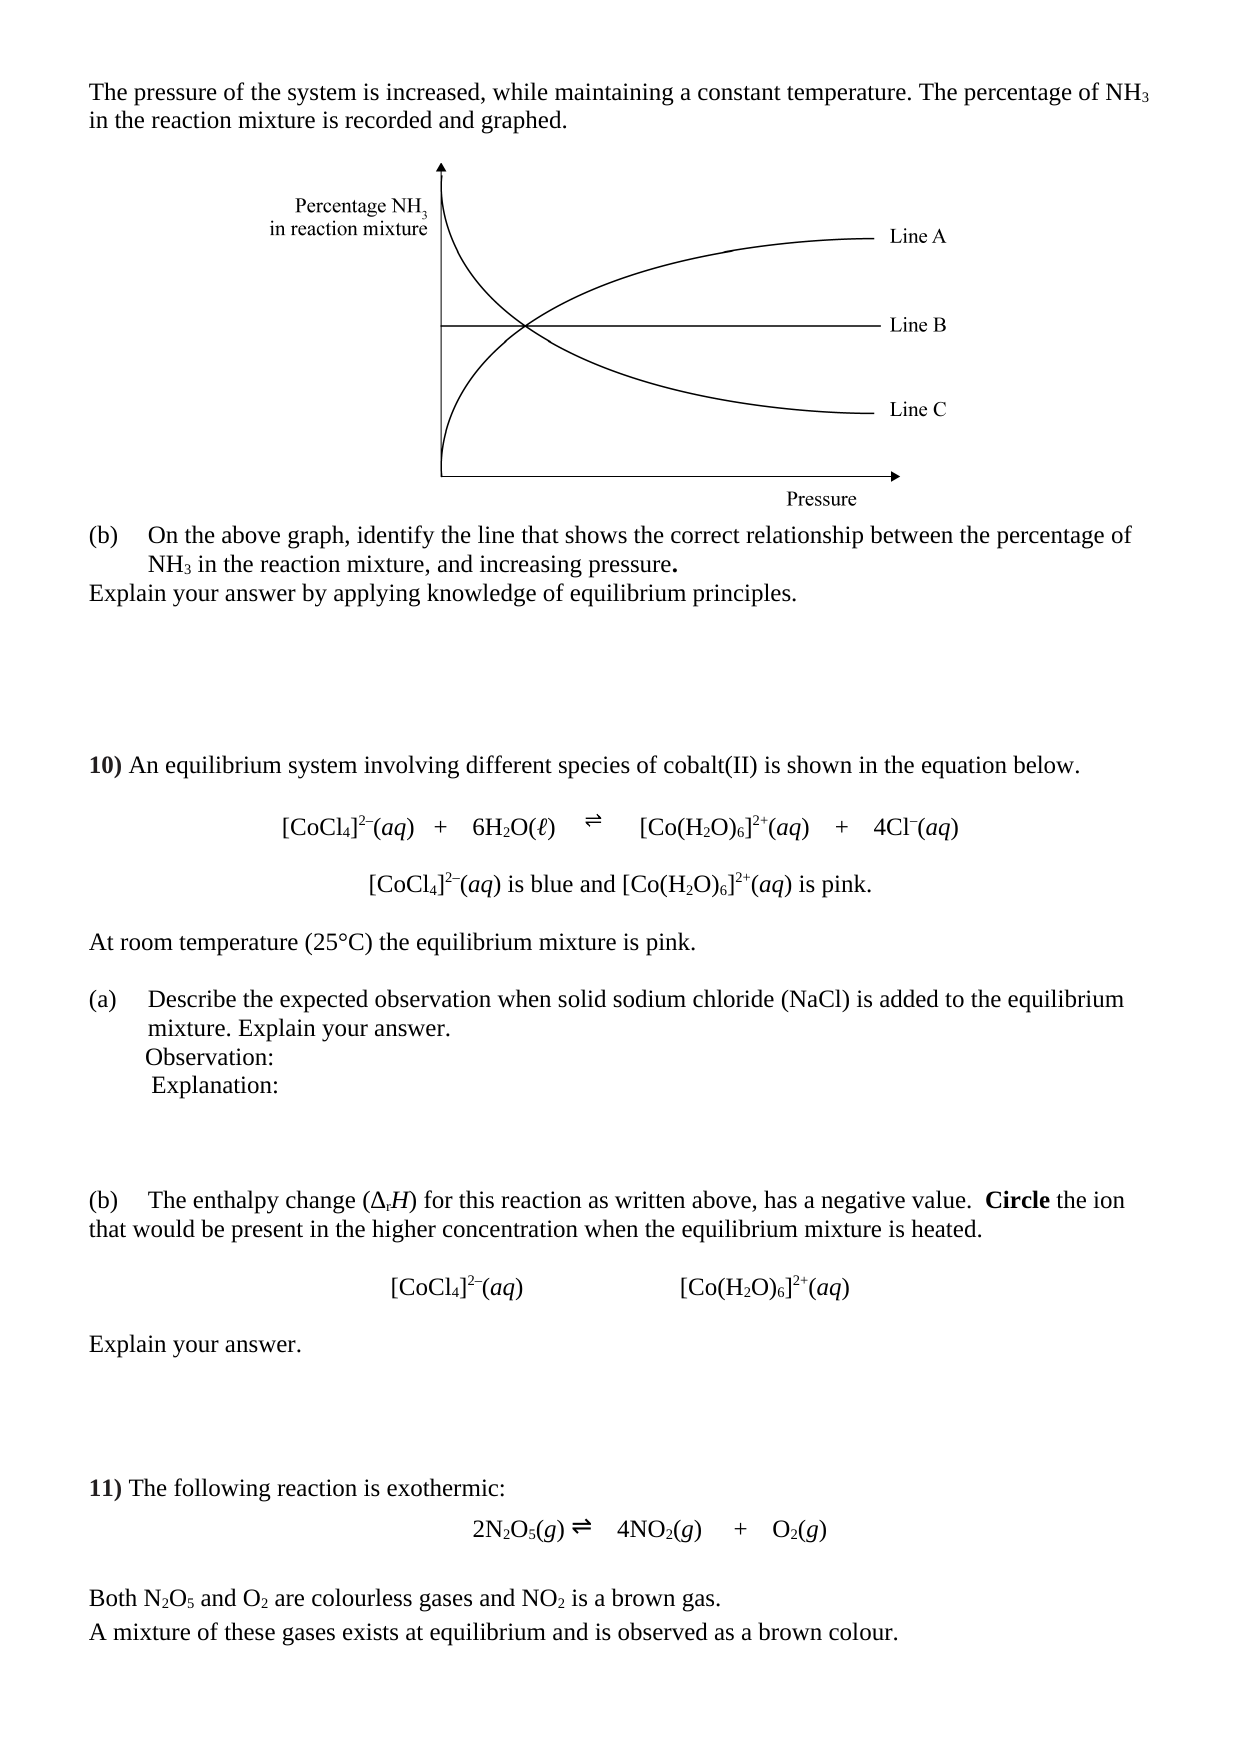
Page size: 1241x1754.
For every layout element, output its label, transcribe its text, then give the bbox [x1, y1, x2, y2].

text Explain your answer by applying knowledge of equilibrium principles. [89, 578, 1152, 607]
text (b) On the above graph, identify the line that shows the correct relationship between the percentage of NH3 in the reaction mixture, and increasing pressure. [89, 520, 1152, 578]
text [CoCl4]2–(aq) is blue and [Co(H2O)6]2+(aq) is pink. [89, 869, 1152, 898]
text [CoCl4]2–(aq) + 6H2O(ℓ) [Co(H2O)6]2+(aq) + 4Cl–(aq) [89, 808, 1152, 841]
text Explanation: [89, 1071, 1152, 1099]
text [CoCl4]2–(aq) [Co(H2O)6]2+(aq) [89, 1272, 1152, 1301]
text At room temperature (25°C) the equilibrium mixture is pink. [89, 927, 1152, 956]
text Explain your answer. [89, 1329, 1152, 1358]
text Both N2O5 and O2 are colourless gases and NO2 is a brown gas. [89, 1583, 1152, 1612]
text 11) The following reaction is exothermic: [89, 1473, 1152, 1502]
text (a) Describe the expected observation when solid sodium chloride (NaCl) is added to the equilibrium mixture. Explain your answer. [89, 984, 1152, 1042]
text 2N2O5(g) 4NO2(g) + O2(g) [89, 1514, 1152, 1543]
text (b) The enthalpy change (∆rH) for this reaction as written above, has a negative value. Circle the ion that would be present in the higher concentration when the equilibrium mixture is heated. [89, 1186, 1152, 1243]
text 10) An equilibrium system involving different species of cobalt(II) is shown in the equation below. [89, 750, 1152, 779]
text Observation: [89, 1042, 1152, 1071]
text A mixture of these gases exists at equilibrium and is observed as a brown colour. [89, 1617, 1152, 1646]
text The pressure of the system is increased, while maintaining a constant temperature. The percentage of NH3 in the reaction mixture is recorded and graphed. [89, 77, 1152, 134]
picture [249, 163, 991, 521]
